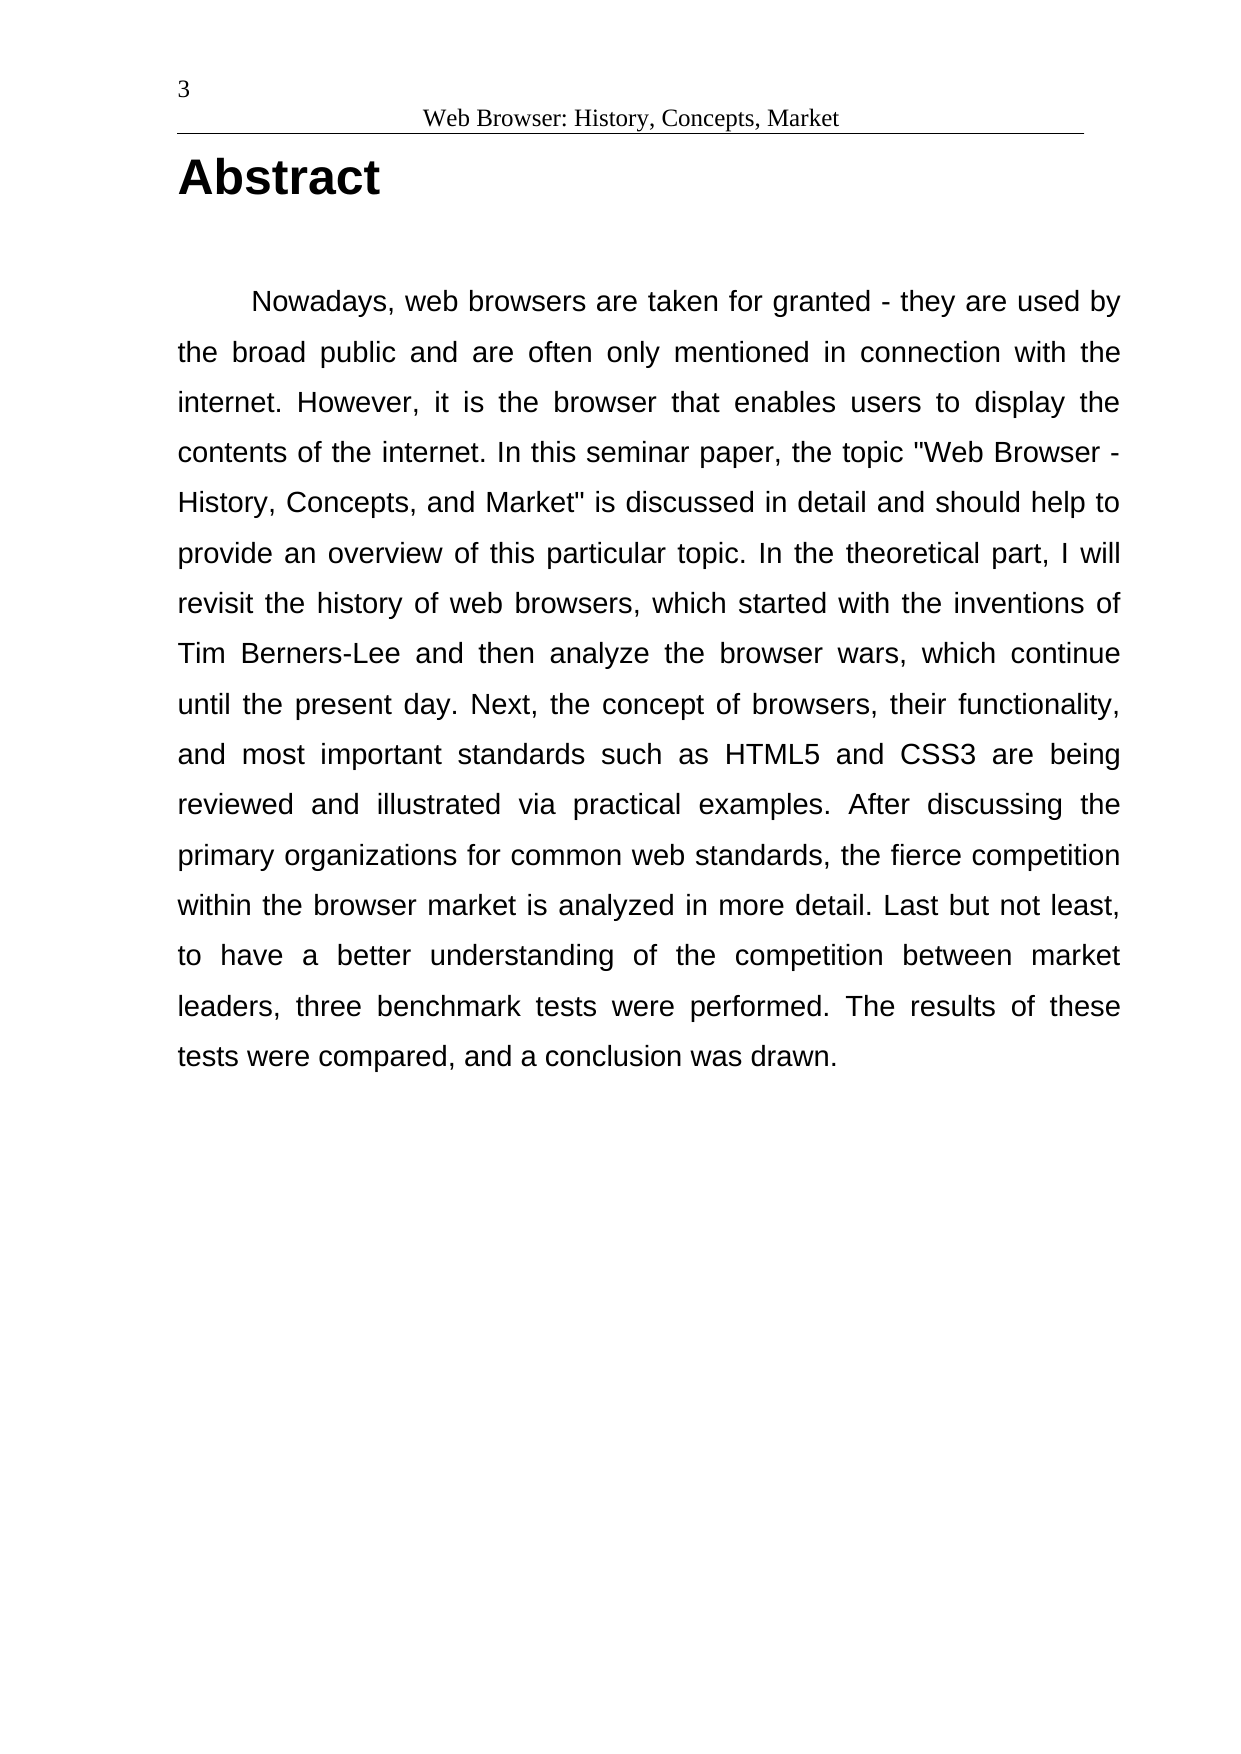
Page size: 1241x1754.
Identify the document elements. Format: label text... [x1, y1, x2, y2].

text Nowadays, web browsers are taken for granted - they are used by the broad public and are often only mentioned in connection with the internet. However, it is the browser that enables users to display the contents of the internet. In this seminar paper, the topic "Web Browser - History, Concepts, and Market" is discussed in detail and should help to provide an overview of this particular topic. In the theoretical part, I will revisit the history of web browsers, which started with the inventions of Tim Berners-Lee and then analyze the browser wars, which continue until the present day. Next, the concept of browsers, their functionality, and most important standards such as HTML5 and CSS3 are being reviewed and illustrated via practical examples. After discussing the primary organizations for common web standards, the fierce competition within the browser market is analyzed in more detail. Last but not least, to have a better understanding of the competition between market leaders, three benchmark tests were performed. The results of these tests were compared, and a conclusion was drawn. [177, 284, 1122, 1072]
text Abstract [177, 148, 1122, 205]
